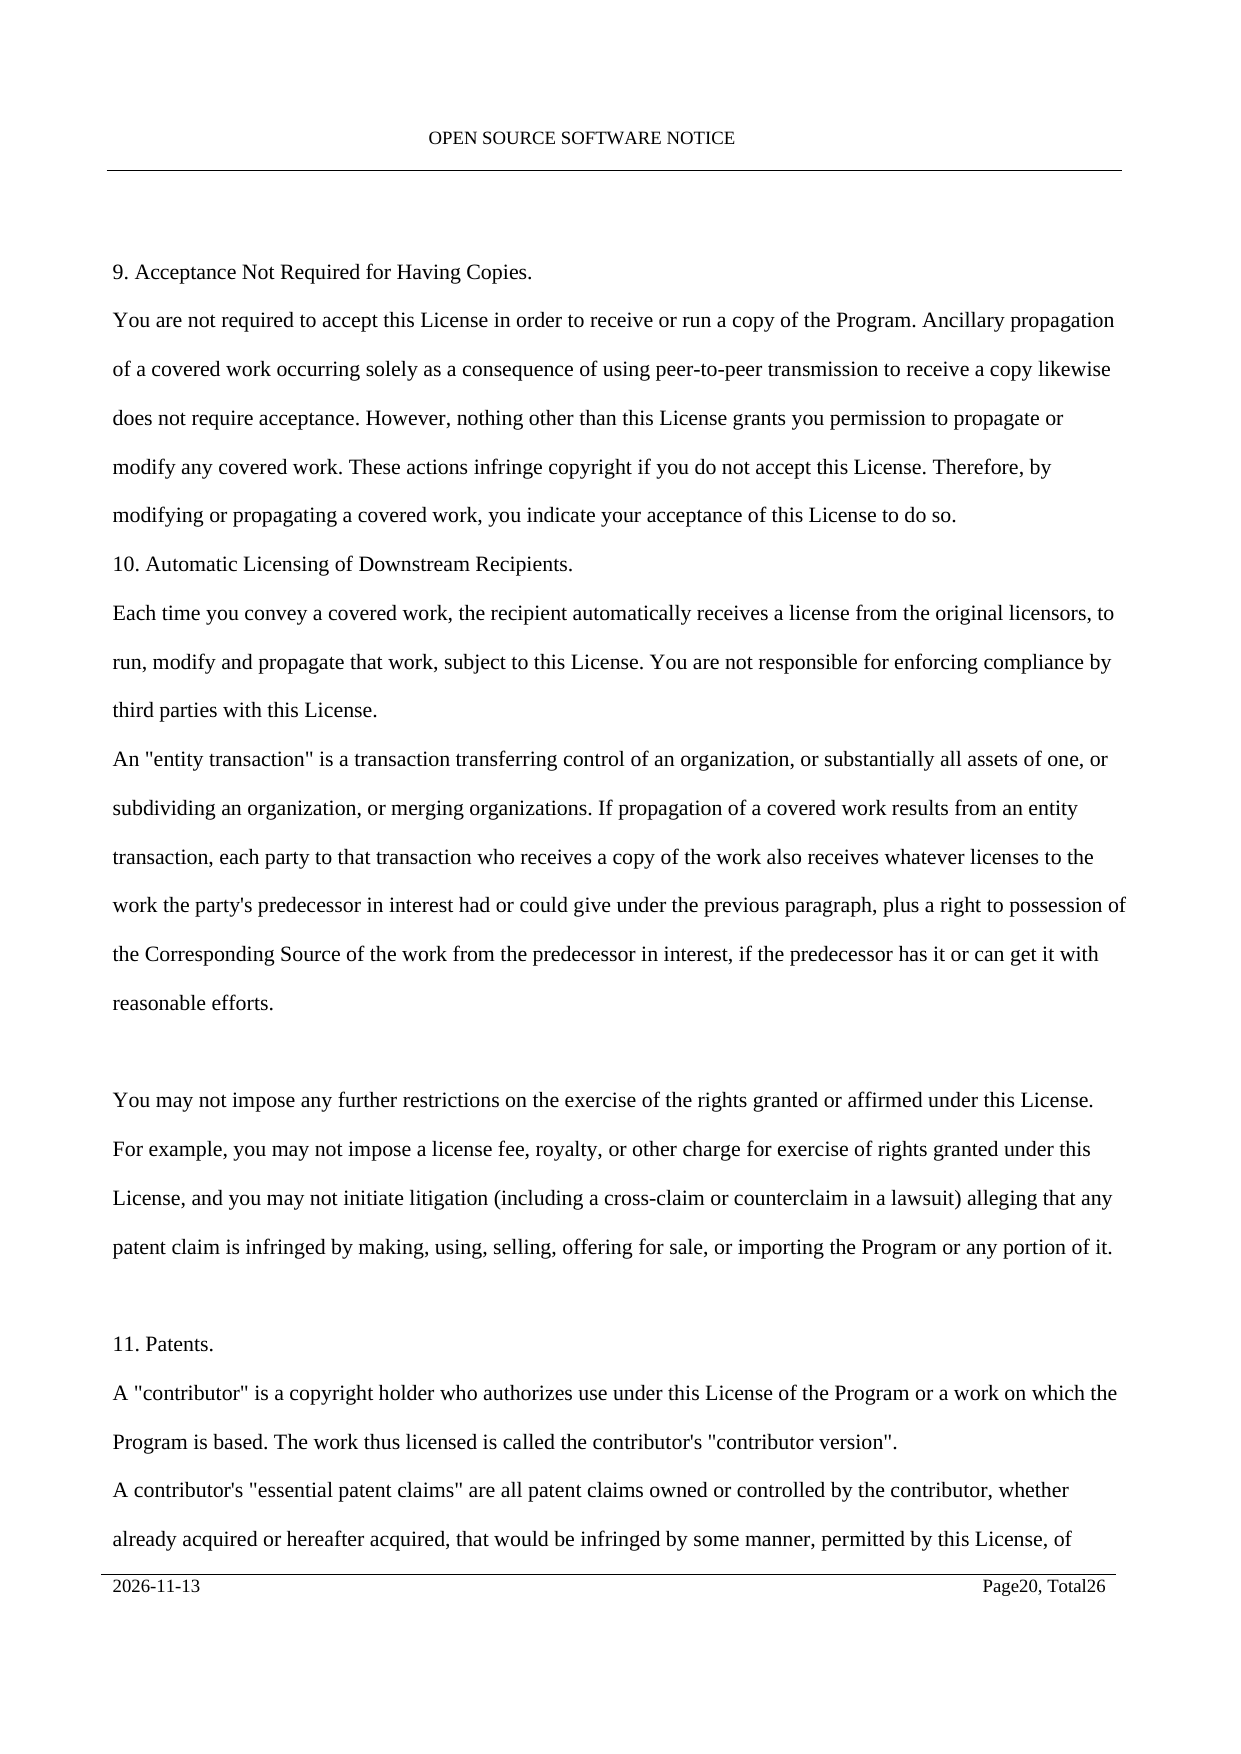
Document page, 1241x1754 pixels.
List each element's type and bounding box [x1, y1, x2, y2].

text [112, 206, 1128, 1555]
